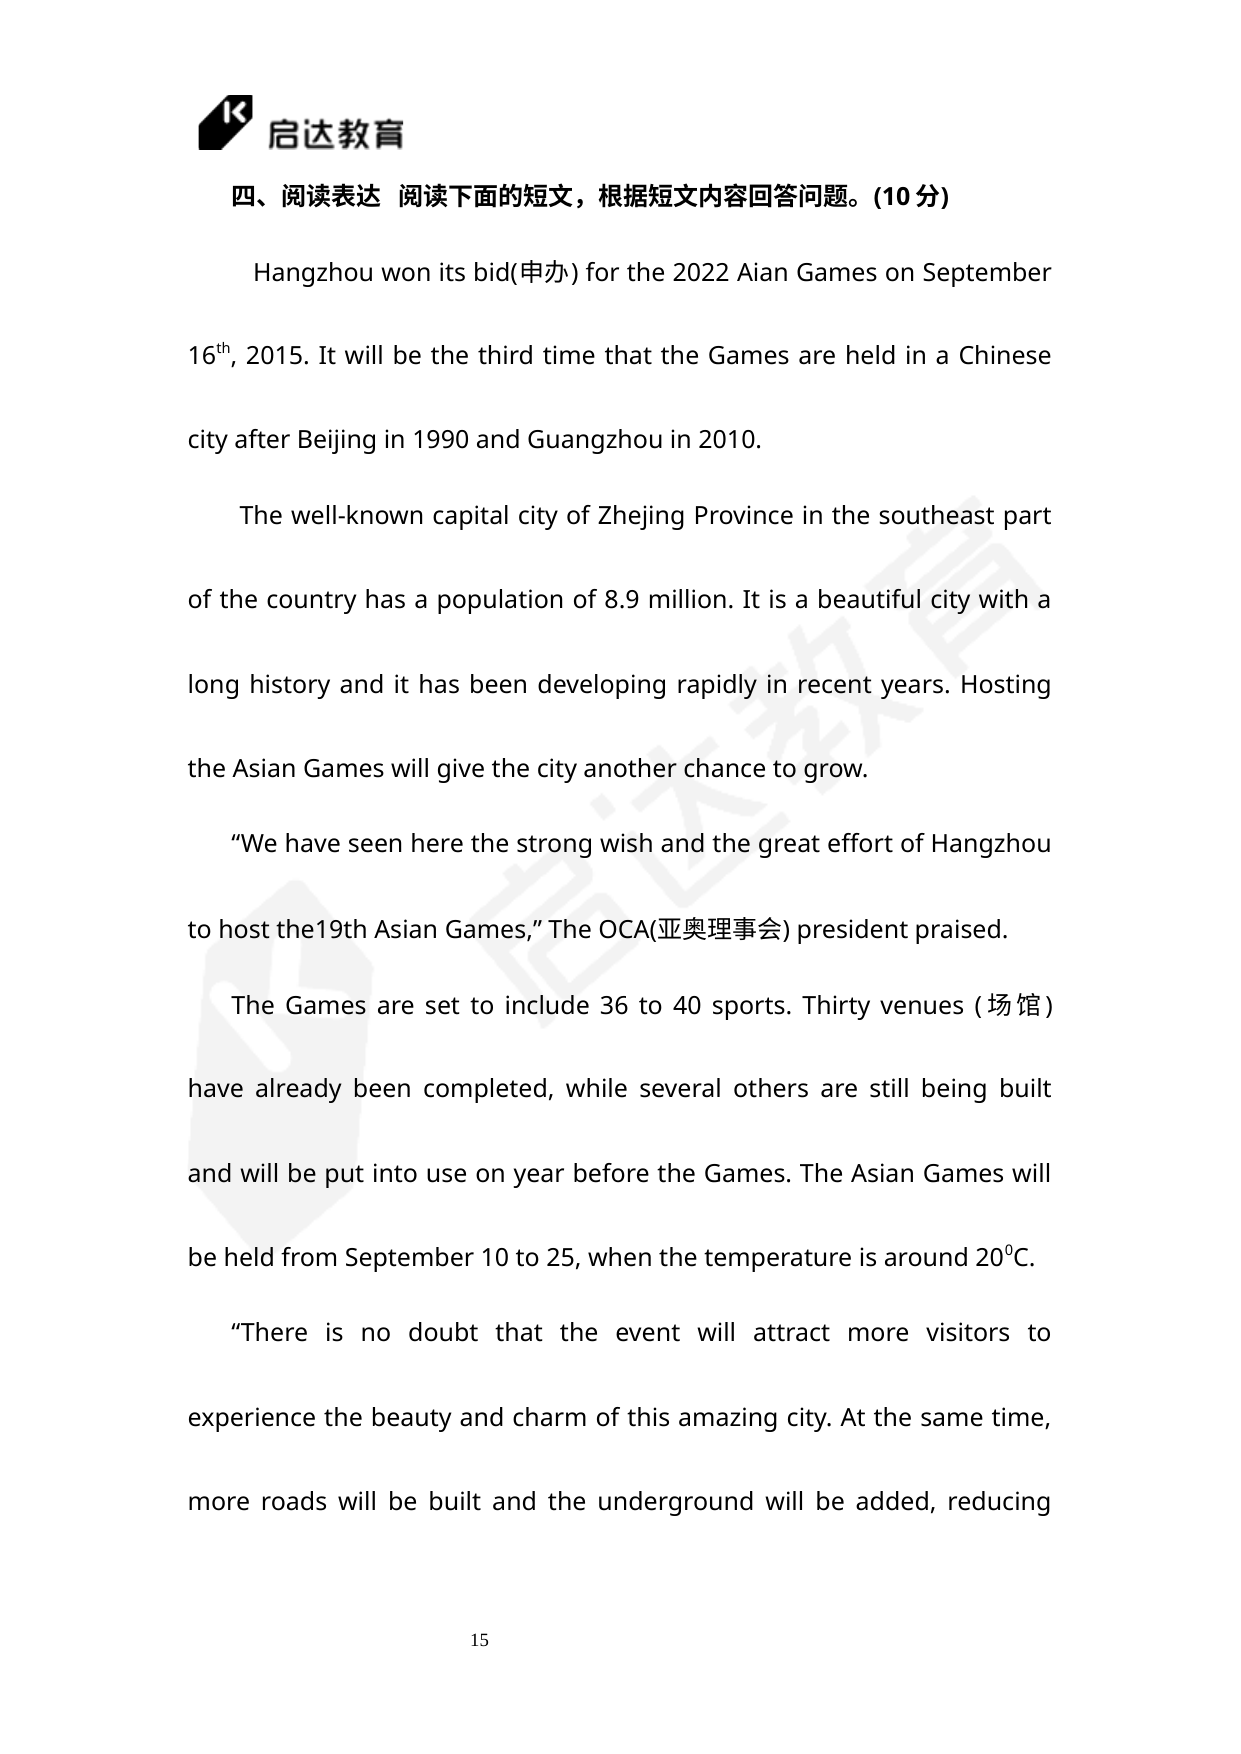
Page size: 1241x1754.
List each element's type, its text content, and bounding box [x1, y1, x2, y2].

text The well-known capital city of Zhejing Province in the southeast part of the country has a population of 8.9 million. It is a beautiful city with a long history and it has been developing rapidly in recent years. Hosting the Asian Games will give the city another chance to grow. [187, 482, 1053, 800]
picture [198, 95, 404, 150]
text The Games are set to include 36 to 40 sports. Thirty venues (场馆) have already been completed, while several others are still being built and will be put into use on year before the Games. The Asian Games will be held from September 10 to 25, when the temperature is around 200C. [187, 971, 1053, 1289]
text Hangzhou won its bid(申办) for the 2022 Aian Games on September 16th, 2015. It will be the third time that the Games are held in a Chinese city after Beijing in 1990 and Guangzhou in 2010. [187, 238, 1053, 472]
text 四、阅读表达 阅读下面的短文，根据短文内容回答问题。(10分) [187, 162, 1053, 227]
text “We have seen here the strong wish and the great effort of Hangzhou to host the19th Asian Games,” The OCA(亚奥理事会) president praised. [187, 811, 1053, 960]
